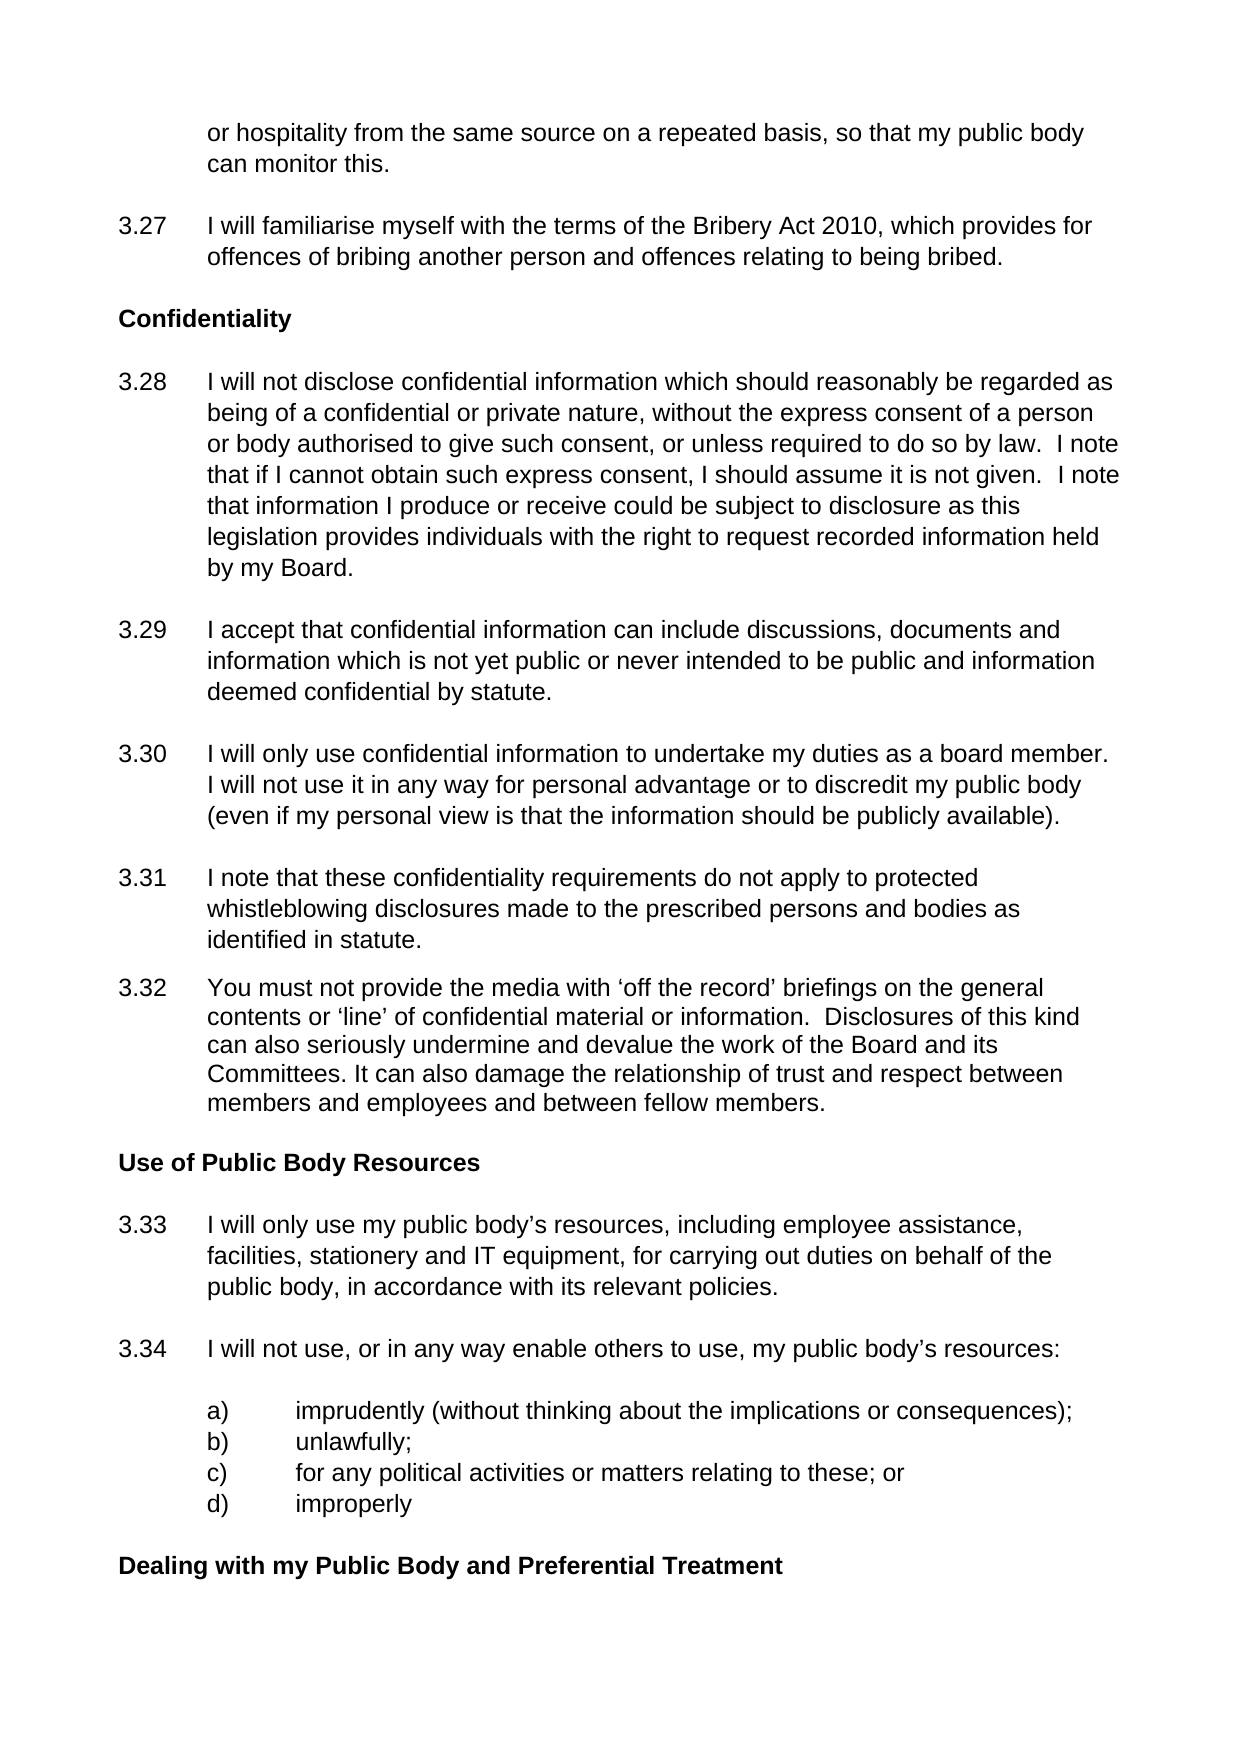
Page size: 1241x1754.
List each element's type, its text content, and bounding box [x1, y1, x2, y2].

list 3.31 I note that these confidentiality requirements do not apply to protected whistleblowing disclosures made to the prescribed persons and bodies as identified in statute. [118, 863, 1122, 954]
list 3.34 I will not use, or in any way enable others to use, my public body’s resources: [118, 1334, 1122, 1363]
list Confidentiality [118, 304, 1122, 333]
list c) for any political activities or matters relating to these; or [207, 1458, 1122, 1487]
list 3.27 I will familiarise myself with the terms of the Bribery Act 2010, which provides for offences of bribing another person and offences relating to being bribed. [118, 211, 1122, 271]
list 3.33 I will only use my public body’s resources, including employee assistance, facilities, stationery and IT equipment, for carrying out duties on behalf of the public body, in accordance with its relevant policies. [118, 1210, 1122, 1301]
list 3.29 I accept that confidential information can include discussions, documents and information which is not yet public or never intended to be public and information deemed confidential by statute. [118, 615, 1122, 706]
list 3.28 I will not disclose confidential information which should reasonably be regarded as being of a confidential or private nature, without the express consent of a person or body authorised to give such consent, or unless required to do so by law. I note that if I cannot obtain such express consent, I should assume it is not given. I note that information I produce or receive could be subject to disclosure as this legislation provides individuals with the right to request recorded information held by my Board. [118, 366, 1122, 581]
list a) imprudently (without thinking about the implications or consequences); [207, 1396, 1122, 1425]
list 3.30 I will only use confidential information to undertake my duties as a board member. I will not use it in any way for personal advantage or to discredit my public body (even if my personal view is that the information should be publicly available). [118, 739, 1122, 830]
list b) unlawfully; [207, 1427, 1122, 1456]
text 3.32 You must not provide the media with ‘off the record’ briefings on the general contents or ‘line’ of confidential material or information. Disclosures of this kind can also seriously undermine and devalue the work of the Board and its Committees. It can also damage the relationship of trust and respect between members and employees and between fellow members. [118, 973, 1122, 1117]
list Dealing with my Public Body and Preferential Treatment [118, 1551, 1122, 1580]
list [118, 118, 1122, 178]
list d) improperly [207, 1489, 1122, 1518]
list Use of Public Body Resources [118, 1148, 1122, 1176]
